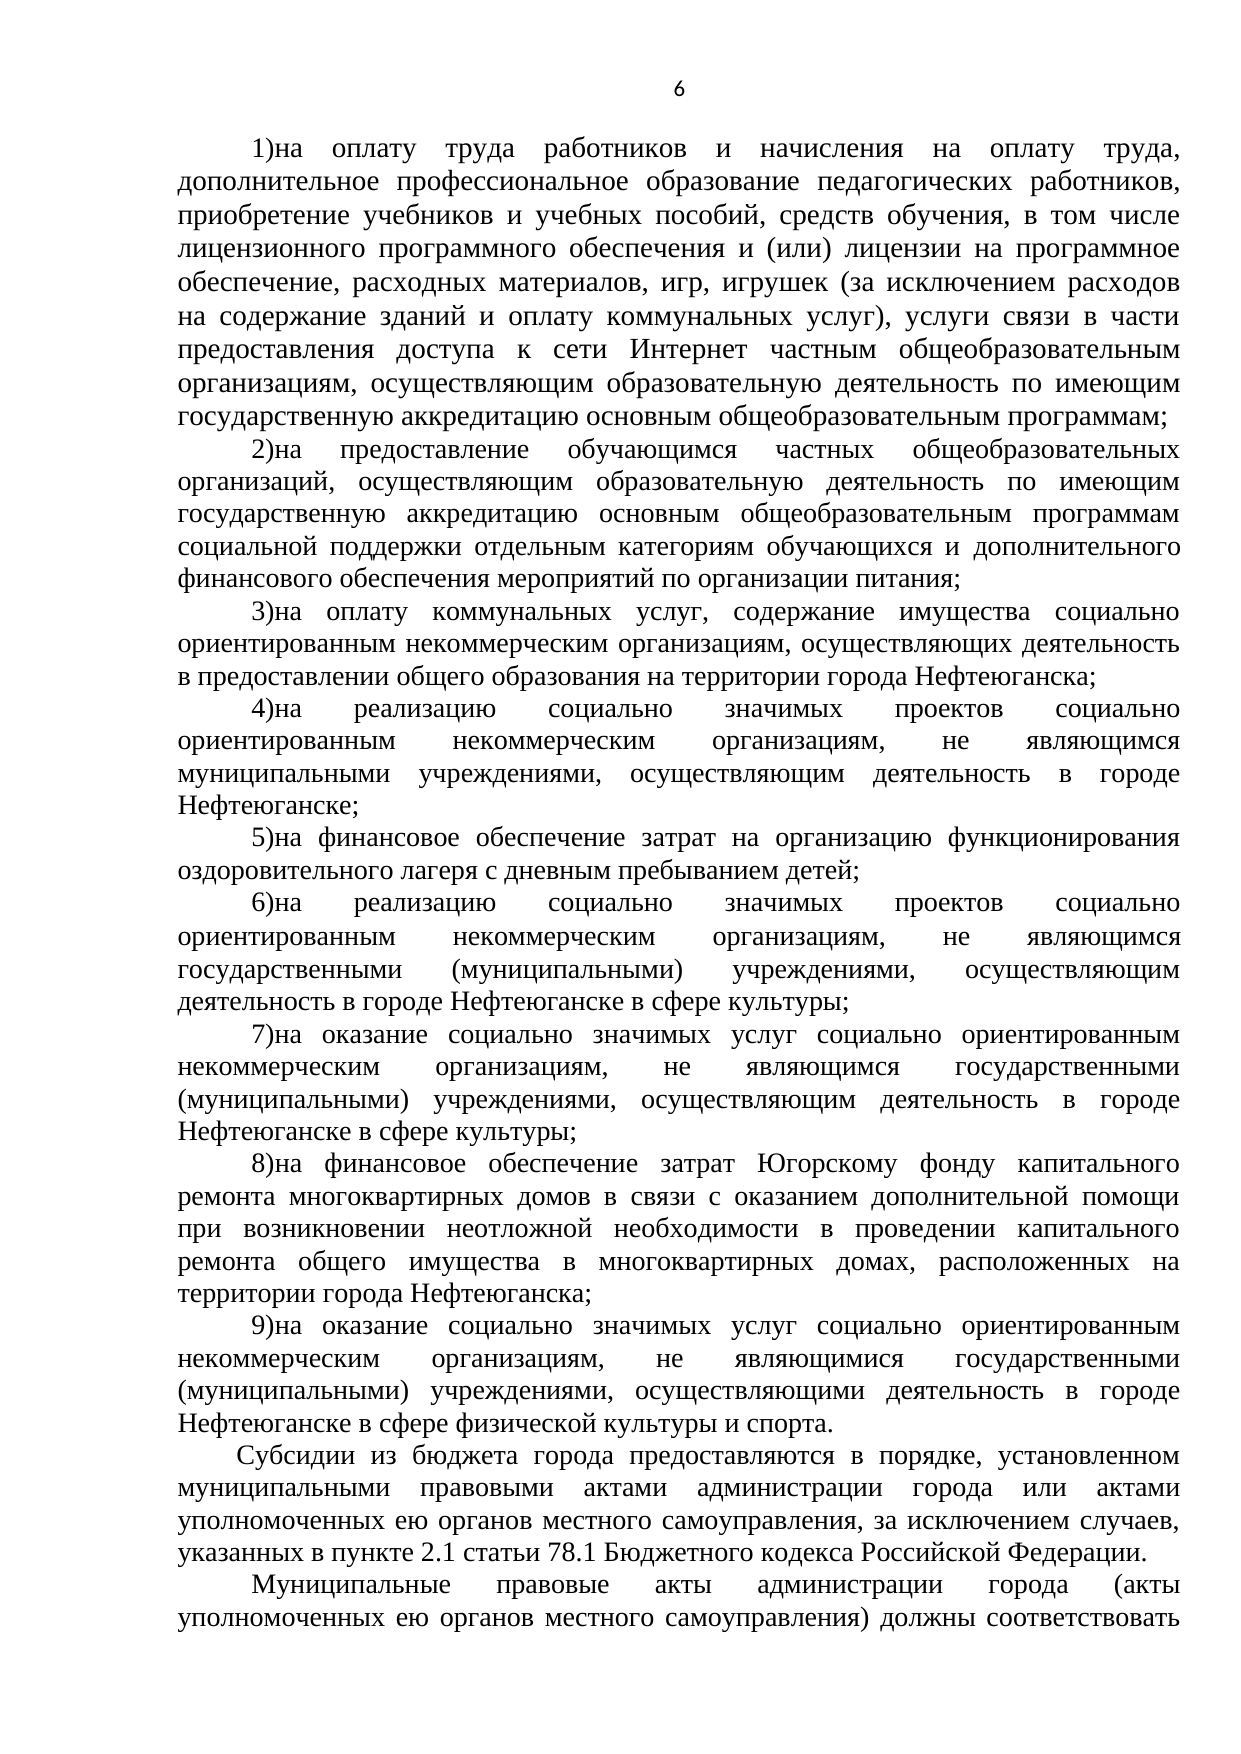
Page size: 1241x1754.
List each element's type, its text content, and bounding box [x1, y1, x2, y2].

text 3)на оплату коммунальных услуг, содержание имущества социально ориентированным некоммерческим организациям, осуществляющих деятельность в предоставлении общего образования на территории города Нефтеюганска; [177, 594, 1181, 691]
text 8)на финансовое обеспечение затрат Югорскому фонду капитального ремонта многоквартирных домов в связи с оказанием дополнительной помощи при возникновении неотложной необходимости в проведении капитального ремонта общего имущества в многоквартирных домах, расположенных на территории города Нефтеюганска; [177, 1146, 1181, 1308]
text 7)на оказание социально значимых услуг социально ориентированным некоммерческим организациям, не являющимся государственными (муниципальными) учреждениями, осуществляющим деятельность в городе Нефтеюганске в сфере культуры; [177, 1017, 1181, 1146]
text Субсидии из бюджета города предоставляются в порядке, установленном муниципальными правовыми актами администрации города или актами уполномоченных ею органов местного самоуправления, за исключением случаев, указанных в пункте 2.1 статьи 78.1 Бюджетного кодекса Российской Федерации. [177, 1438, 1181, 1568]
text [177, 1568, 1181, 1632]
text 1)на оплату труда работников и начисления на оплату труда, дополнительное профессиональное образование педагогических работников, приобретение учебников и учебных пособий, средств обучения, в том числе лицензионного программного обеспечения и (или) лицензии на программное обеспечение, расходных материалов, игр, игрушек (за исключением расходов на содержание зданий и оплату коммунальных услуг), услуги связи в части предоставления доступа к сети Интернет частным общеобразовательным организациям, осуществляющим образовательную деятельность по имеющим государственную аккредитацию основным общеобразовательным программам; [177, 130, 1181, 432]
text 9)на оказание социально значимых услуг социально ориентированным некоммерческим организациям, не являющимися государственными (муниципальными) учреждениями, осуществляющими деятельность в городе Нефтеюганске в сфере физической культуры и спорта. [177, 1308, 1181, 1438]
text 2)на предоставление обучающимся частных общеобразовательных организаций, осуществляющим образовательную деятельность по имеющим государственную аккредитацию основным общеобразовательным программам социальной поддержки отдельным категориям обучающихся и дополнительного финансового обеспечения мероприятий по организации питания; [177, 432, 1181, 594]
text 4)на реализацию социально значимых проектов социально ориентированным некоммерческим организациям, не являющимся муниципальными учреждениями, осуществляющим деятельность в городе Нефтеюганске; [177, 691, 1181, 821]
text 5)на финансовое обеспечение затрат на организацию функционирования оздоровительного лагеря с дневным пребыванием детей; [177, 821, 1181, 885]
text 6)на реализацию социально значимых проектов социально ориентированным некоммерческим организациям, не являющимся государственными (муниципальными) учреждениями, осуществляющим деятельность в городе Нефтеюганске в сфере культуры; [177, 885, 1181, 1017]
